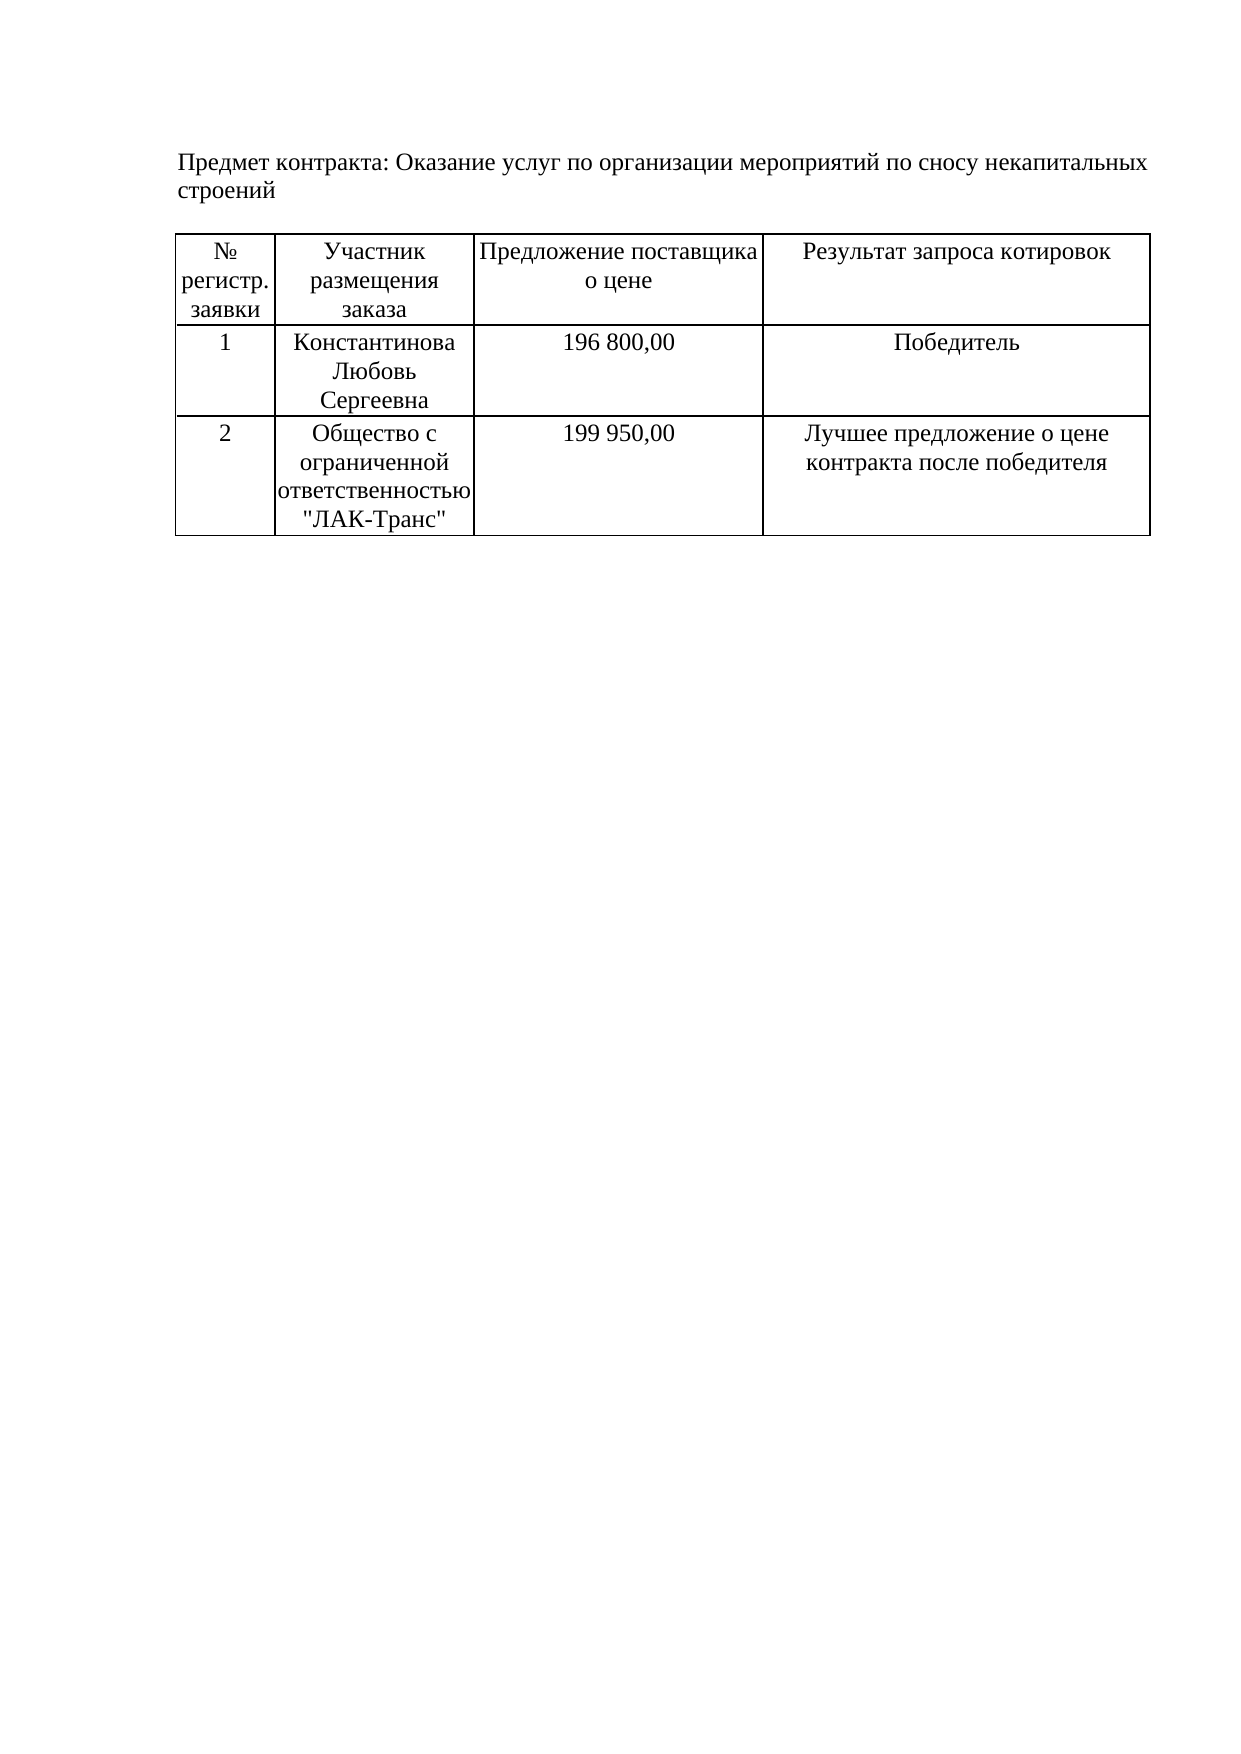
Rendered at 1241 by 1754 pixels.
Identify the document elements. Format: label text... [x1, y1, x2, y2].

table_cell 2 [176, 416, 274, 535]
table_header Участник размещения заказа [276, 235, 473, 324]
table_cell Победитель [764, 326, 1149, 415]
table_cell 1 [176, 325, 274, 415]
table_header Результат запроса котировок [764, 235, 1149, 324]
table_cell Лучшее предложение о цене контракта после победителя [764, 417, 1149, 535]
table_cell 199 950,00 [475, 417, 762, 535]
table_header Предложение поставщика о цене [475, 235, 762, 324]
table_header № регистр. заявки [176, 235, 274, 324]
table_cell Общество с ограниченной ответственностью "ЛАК-Транс" [276, 417, 473, 535]
text Предмет контракта: Оказание услуг по организации мероприятий по сносу некапитальных строений [177, 147, 1152, 204]
table_cell 196 800,00 [475, 326, 762, 415]
table_cell Константинова Любовь Сергеевна [276, 326, 473, 415]
